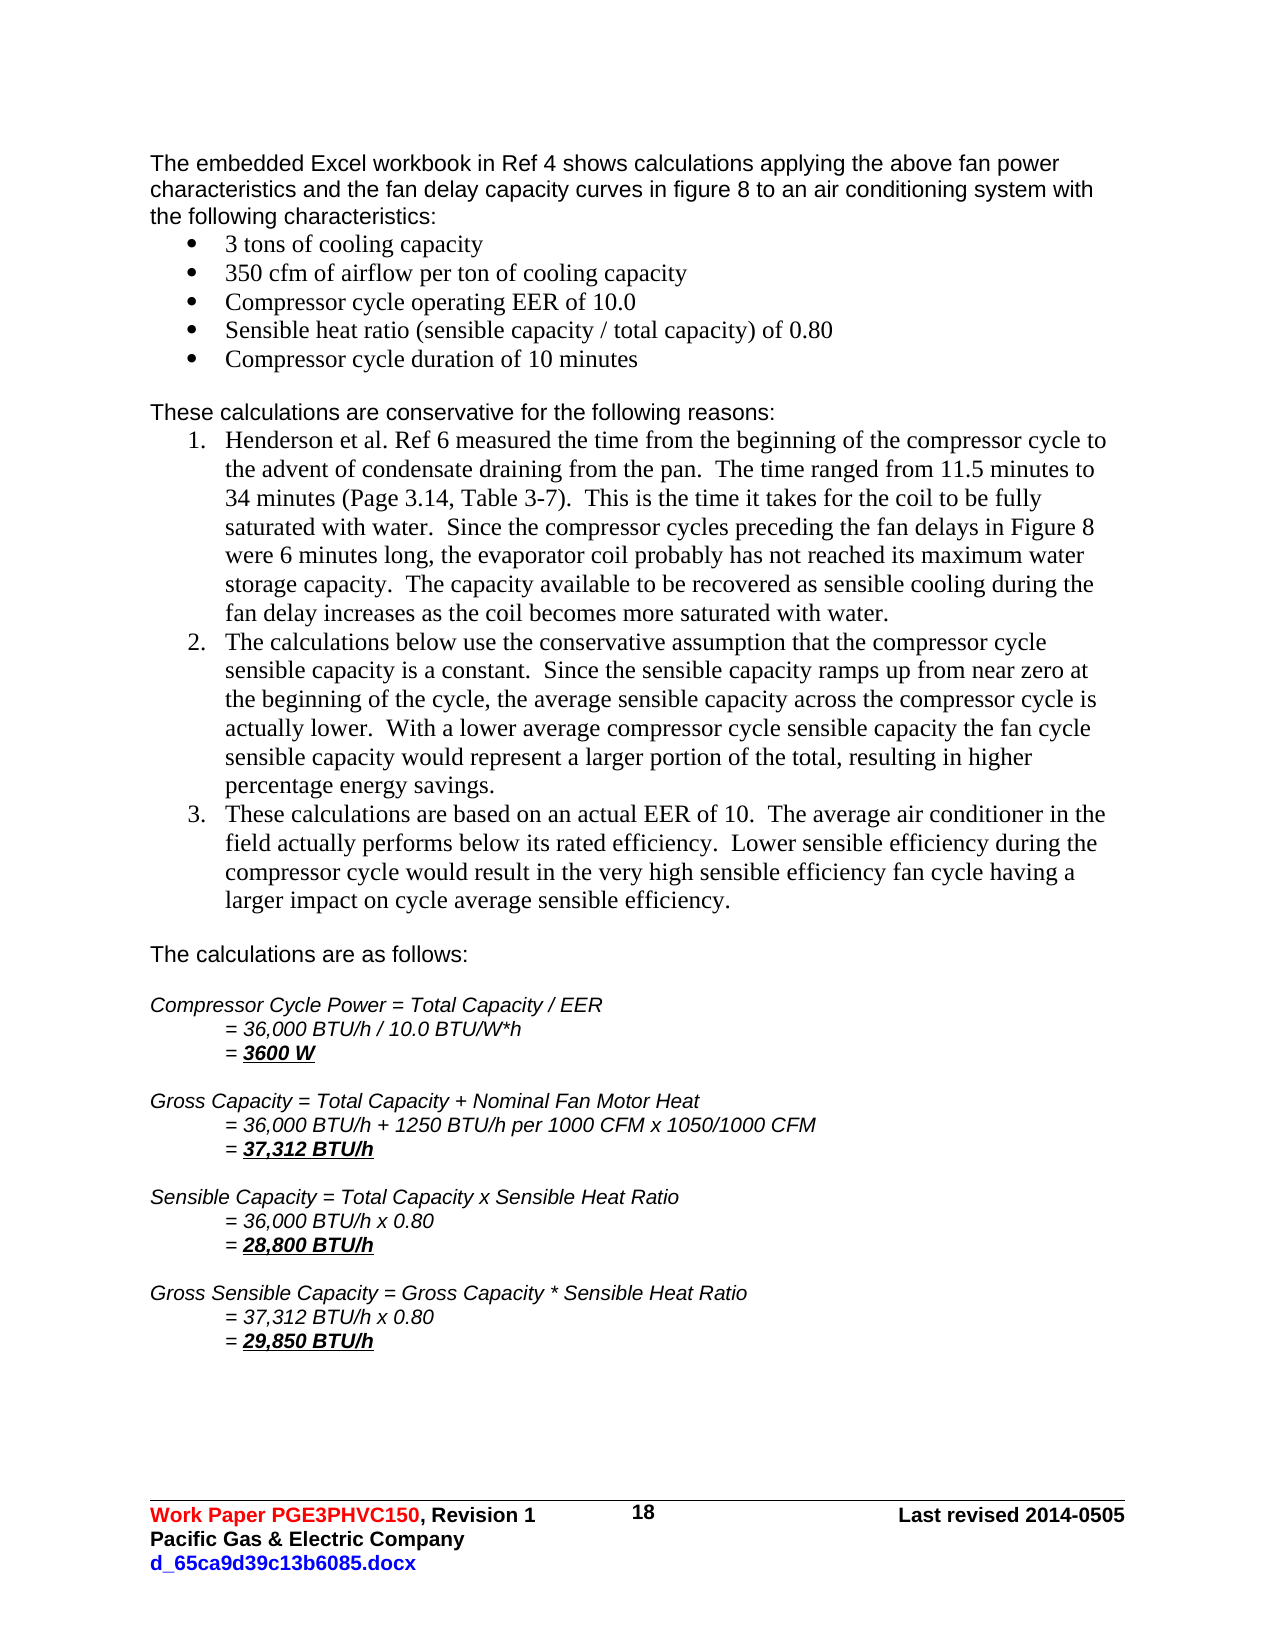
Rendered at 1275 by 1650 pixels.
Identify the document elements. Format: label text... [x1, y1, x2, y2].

text = 3600 W [150, 1041, 1125, 1065]
list 350 cfm of airflow per ton of cooling capacity [187, 258, 1125, 287]
text = 37,312 BTU/h x 0.80 [150, 1305, 1125, 1329]
text Compressor Cycle Power = Total Capacity / EER [150, 993, 1125, 1017]
text Gross Capacity = Total Capacity + Nominal Fan Motor Heat [150, 1089, 1125, 1113]
text Sensible Capacity = Total Capacity x Sensible Heat Ratio [150, 1185, 1125, 1209]
list Compressor cycle duration of 10 minutes [187, 344, 1125, 373]
text The calculations are as follows: [150, 941, 1125, 967]
text = 36,000 BTU/h + 1250 BTU/h per 1000 CFM x 1050/1000 CFM [150, 1113, 1125, 1137]
text These calculations are conservative for the following reasons: [150, 399, 1125, 426]
list Sensible heat ratio (sensible capacity / total capacity) of 0.80 [187, 315, 1125, 344]
list 3 tons of cooling capacity [187, 229, 1125, 258]
text = 28,800 BTU/h [150, 1233, 1125, 1257]
text = 36,000 BTU/h x 0.80 [150, 1209, 1125, 1233]
text Gross Sensible Capacity = Gross Capacity * Sensible Heat Ratio [150, 1281, 1125, 1305]
text = 36,000 BTU/h / 10.0 BTU/W*h [150, 1017, 1125, 1041]
text = 37,312 BTU/h [150, 1137, 1125, 1161]
list The calculations below use the conservative assumption that the compressor cycle sensible capacity is a constant. Since the sensible capacity ramps up from near zero at the beginning of the cycle, the average sensible capacity across the compressor cycle is actually lower. With a lower average compressor cycle sensible capacity the fan cycle sensible capacity would represent a larger portion of the total, resulting in higher percentage energy savings. [187, 627, 1125, 799]
list Compressor cycle operating EER of 10.0 [187, 287, 1125, 315]
list Henderson et al. Ref 6 measured the time from the beginning of the compressor cycle to the advent of condensate draining from the pan. The time ranged from 11.5 minutes to 34 minutes (Page 3.14, Table 3-7). This is the time it takes for the coil to be fully saturated with water. Since the compressor cycles preceding the fan delays in Figure 8 were 6 minutes long, the evaporator coil probably has not reached its maximum water storage capacity. The capacity available to be recovered as sensible cooling during the fan delay increases as the coil becomes more saturated with water. [187, 426, 1125, 627]
text The embedded Excel workbook in Ref 4 shows calculations applying the above fan power characteristics and the fan delay capacity curves in figure 8 to an air conditioning system with the following characteristics: [150, 150, 1125, 229]
text = 29,850 BTU/h [150, 1329, 1125, 1353]
list These calculations are based on an actual EER of 10. The average air conditioner in the field actually performs below its rated efficiency. Lower sensible efficiency during the compressor cycle would result in the very high sensible efficiency fan cycle having a larger impact on cycle average sensible efficiency. [187, 799, 1125, 914]
